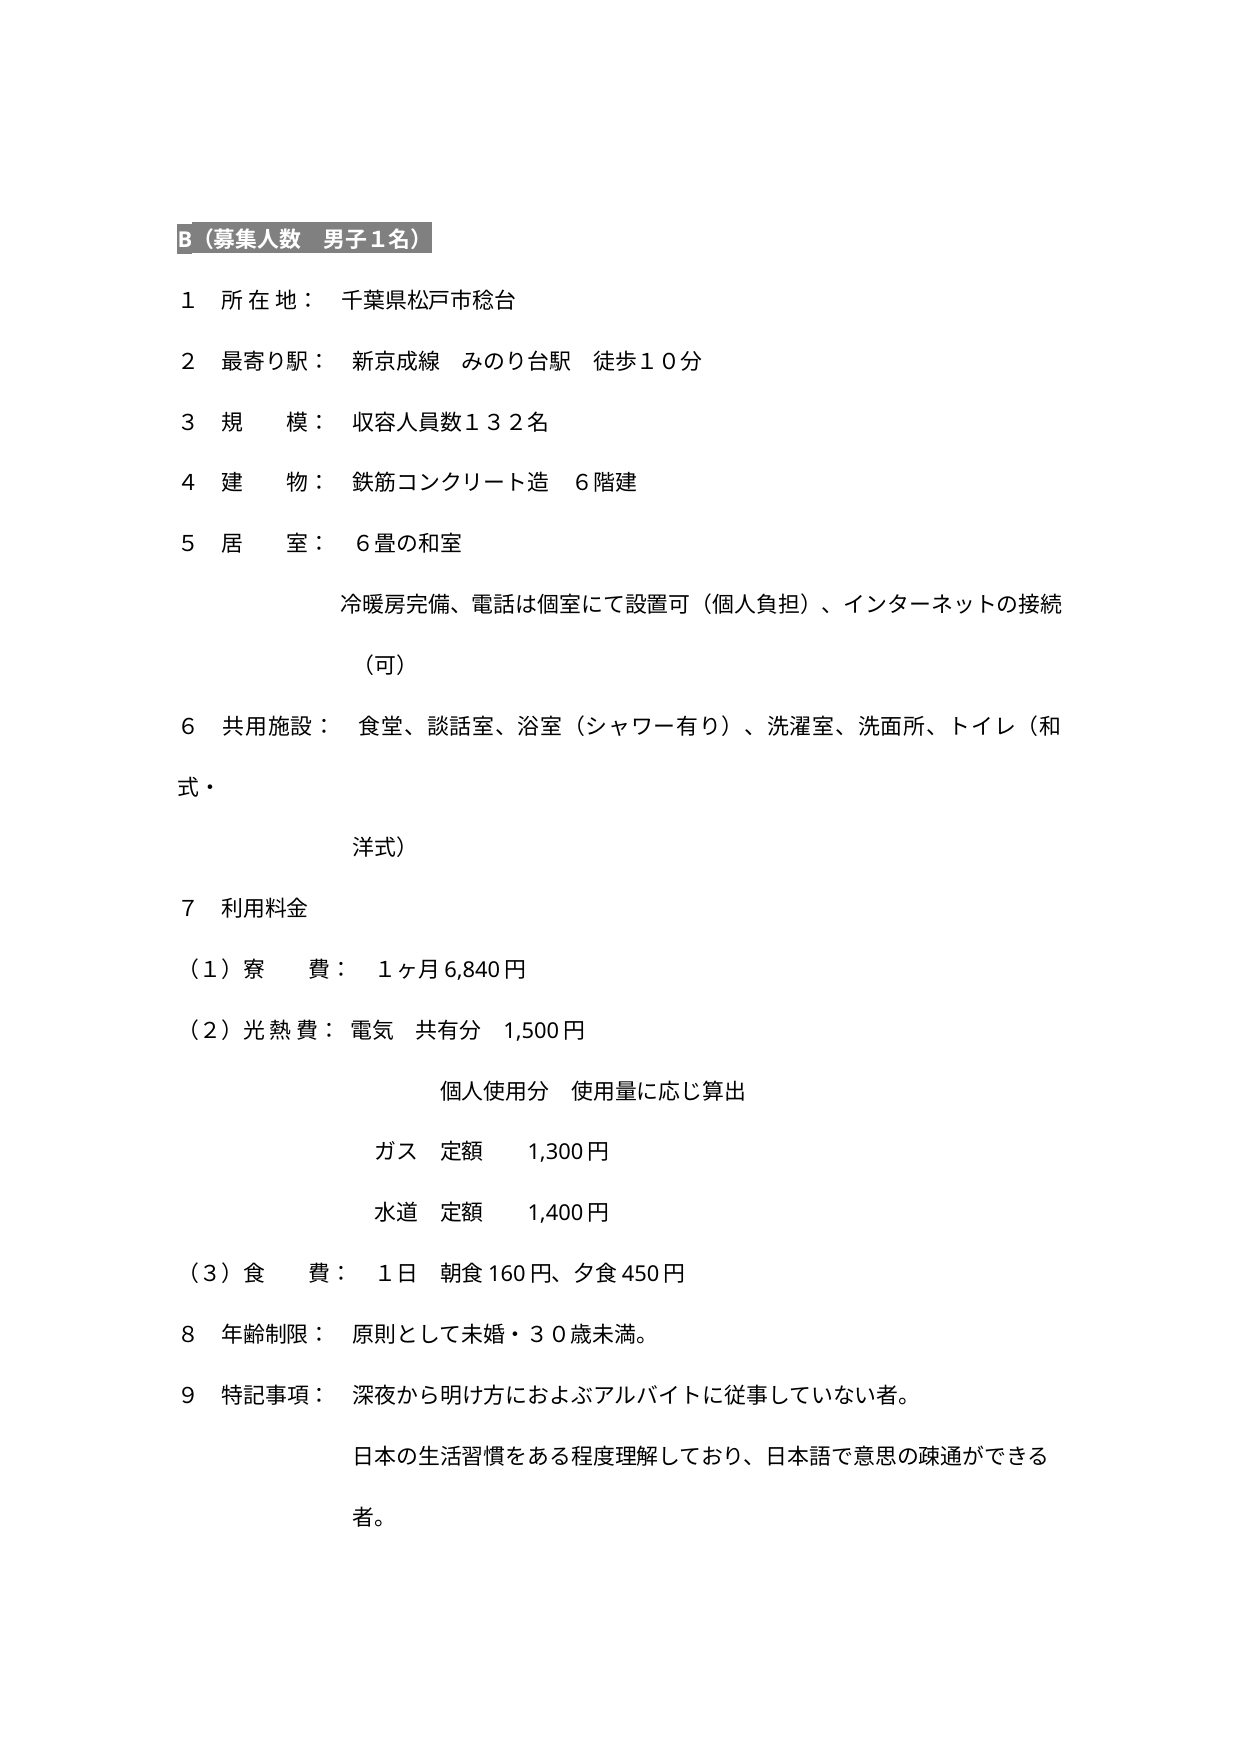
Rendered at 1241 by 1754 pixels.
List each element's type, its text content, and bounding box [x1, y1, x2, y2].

text 水道 定額 1,400円 [177, 1181, 1063, 1242]
text 者。 [177, 1485, 1063, 1546]
text ６ 共用施設： 食堂、談話室、浴室（シャワー有り）、洗濯室、洗面所、トイレ（和式・ [177, 694, 1063, 816]
text （２）光 熱 費： 電気 共有分 1,500円 [177, 998, 1063, 1059]
text １ 所在地： 千葉県松戸市稔台 [177, 268, 1063, 329]
text （１）寮 費： １ヶ月6,840円 [177, 937, 1063, 998]
text ７ 利用料金 [177, 877, 1063, 937]
text ５ 居 室： ６畳の和室 [177, 512, 1063, 572]
text 個人使用分 使用量に応じ算出 [177, 1059, 1063, 1120]
text B（募集人数 男子１名） [177, 207, 1063, 268]
text ８ 年齢制限： 原則として未婚・３０歳未満。 [177, 1302, 1063, 1363]
text ２ 最寄り駅： 新京成線 みのり台駅 徒歩１０分 [177, 329, 1063, 390]
text 日本の生活習慣をある程度理解しており、日本語で意思の疎通ができる [177, 1424, 1063, 1485]
text 冷暖房完備、電話は個室にて設置可（個人負担）、インターネットの接続（可） [177, 572, 1063, 694]
text ガス 定額 1,300円 [177, 1120, 1063, 1181]
text ３ 規 模： 収容人員数１３２名 [177, 390, 1063, 451]
text 洋式） [177, 816, 1063, 877]
text （３）食 費： １日 朝食160円、夕食450円 [177, 1242, 1063, 1302]
text ４ 建 物： 鉄筋コンクリート造 ６階建 [177, 451, 1063, 512]
text ９ 特記事項： 深夜から明け方におよぶアルバイトに従事していない者。 [177, 1363, 1063, 1424]
